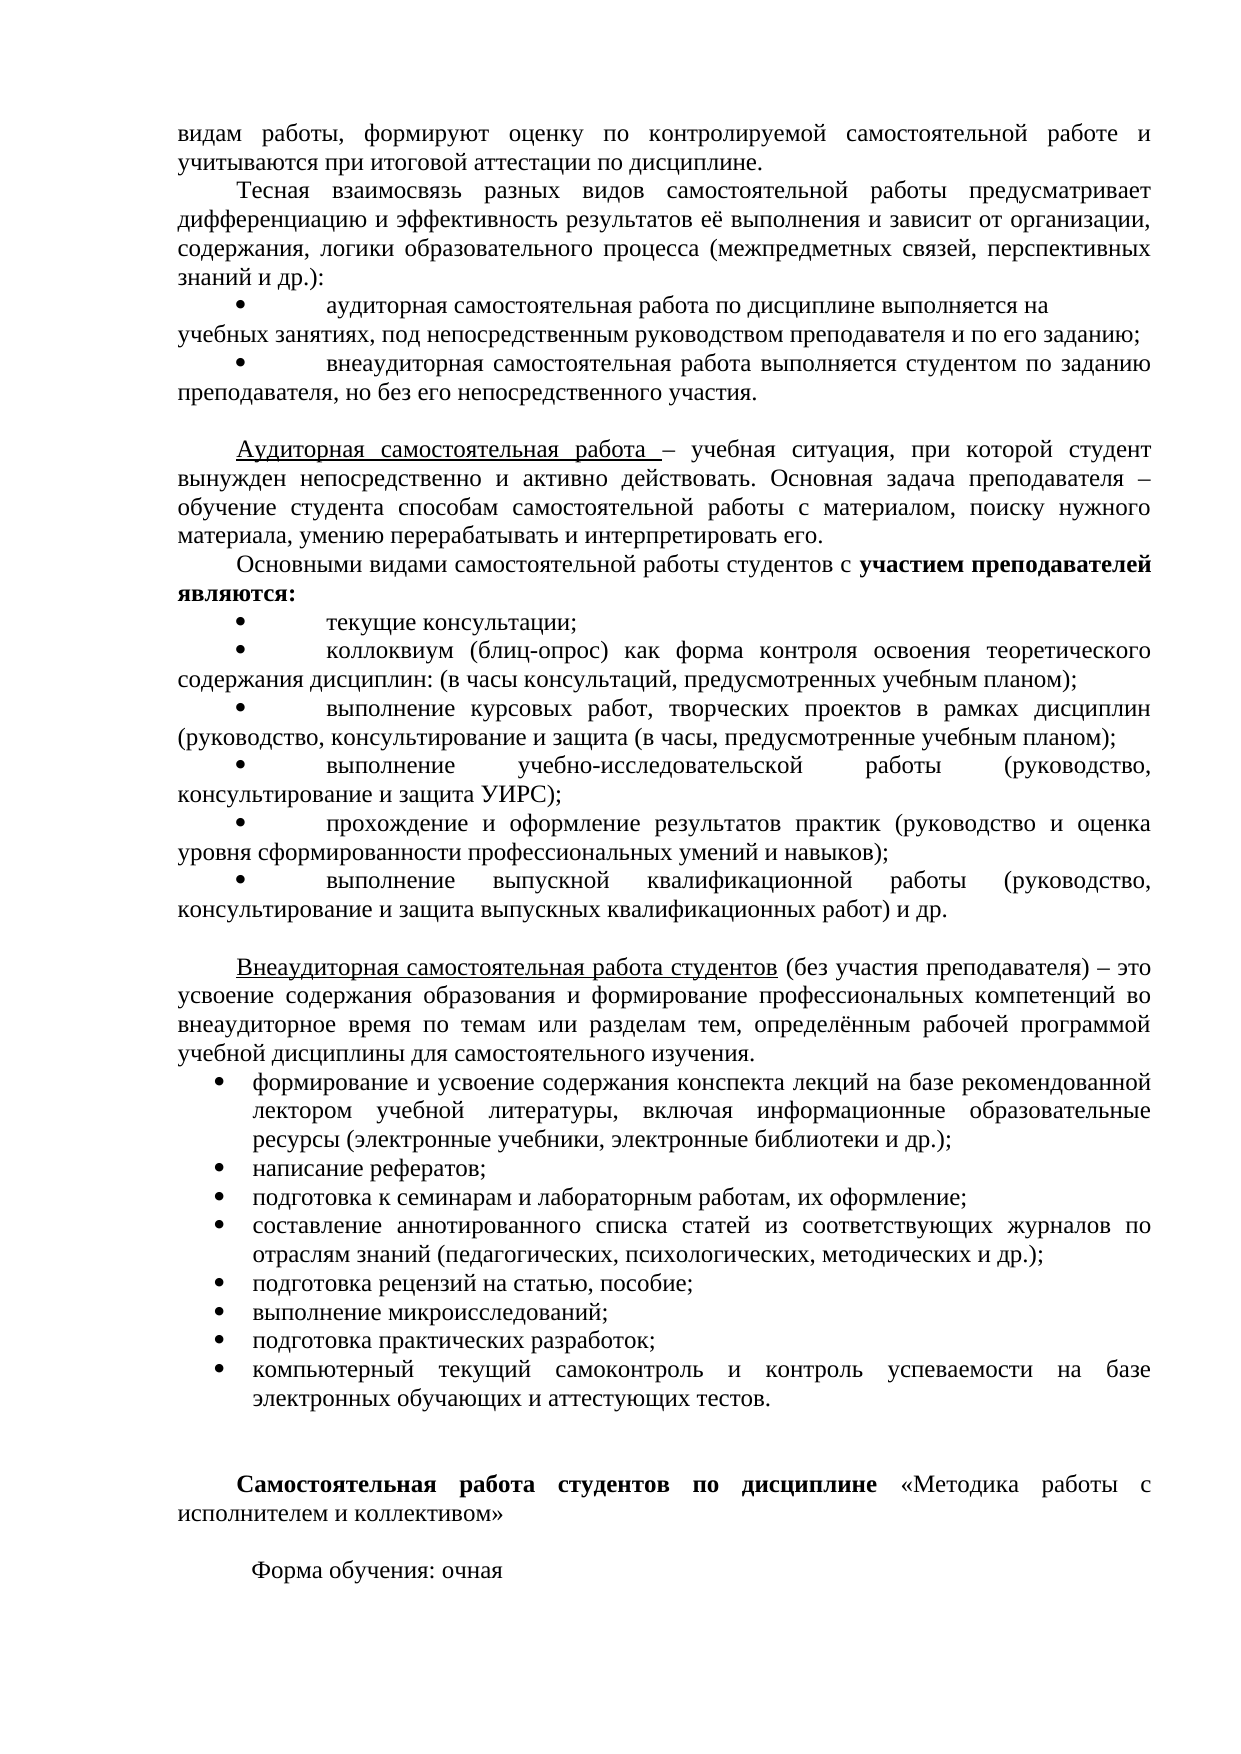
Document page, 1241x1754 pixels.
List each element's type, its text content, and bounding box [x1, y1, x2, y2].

list выполнение выпускной квалификационной работы (руководство, консультирование и защита выпускных квалификационных работ) и др. [177, 866, 1152, 923]
list формирование и усвоение содержания конспекта лекций на базе рекомендованной лектором учебной литературы, включая информационные образовательные ресурсы (электронные учебники, электронные библиотеки и др.); [215, 1067, 1152, 1153]
text Основными видами самостоятельной работы студентов с участием преподавателей являются: [177, 549, 1152, 607]
list выполнение микроисследований; [215, 1297, 1152, 1326]
list текущие консультации; [177, 607, 1152, 636]
list аудиторная самостоятельная работа по дисциплине выполняется на [177, 291, 1152, 319]
text Внеаудиторная самостоятельная работа студентов (без участия преподавателя) – это усвоение содержания образования и формирование профессиональных компетенций во внеаудиторное время по темам или разделам тем, определённым рабочей программой учебной дисциплины для самостоятельного изучения. [177, 952, 1152, 1067]
text Форма обучения: очная [251, 1556, 1152, 1584]
list внеаудиторная самостоятельная работа выполняется студентом по заданию преподавателя, но без его непосредственного участия. [177, 348, 1152, 406]
list составление аннотированного списка статей из соответствующих журналов по отраслям знаний (педагогических, психологических, методических и др.); [215, 1211, 1152, 1268]
list написание рефератов; [215, 1153, 1152, 1182]
list подготовка к семинарам и лабораторным работам, их оформление; [215, 1182, 1152, 1211]
text Самостоятельная работа студентов по дисциплине «Методика работы с исполнителем и коллективом» [177, 1469, 1152, 1527]
list прохождение и оформление результатов практик (руководство и оценка уровня сформированности профессиональных умений и навыков); [177, 808, 1152, 866]
text Аудиторная самостоятельная работа – учебная ситуация, при которой студент вынужден непосредственно и активно действовать. Основная задача преподавателя – обучение студента способам самостоятельной работы с материалом, поиску нужного материала, умению перерабатывать и интерпретировать его. [177, 434, 1152, 549]
list выполнение учебно-исследовательской работы (руководство, консультирование и защита УИРС); [177, 751, 1152, 808]
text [177, 118, 1152, 176]
text учебных занятиях, под непосредственным руководством преподавателя и по его заданию; [177, 319, 1152, 348]
list компьютерный текущий самоконтроль и контроль успеваемости на базе электронных обучающих и аттестующих тестов. [215, 1354, 1152, 1412]
list выполнение курсовых работ, творческих проектов в рамках дисциплин (руководство, консультирование и защита (в часы, предусмотренные учебным планом); [177, 693, 1152, 751]
list коллоквиум (блиц-опрос) как форма контроля освоения теоретического содержания дисциплин: (в часы консультаций, предусмотренных учебным планом); [177, 636, 1152, 693]
text Тесная взаимосвязь разных видов самостоятельной работы предусматривает дифференциацию и эффективность результатов её выполнения и зависит от организации, содержания, логики образовательного процесса (межпредметных связей, перспективных знаний и др.): [177, 176, 1152, 291]
list подготовка практических разработок; [215, 1326, 1152, 1354]
list подготовка рецензий на статью, пособие; [215, 1268, 1152, 1297]
